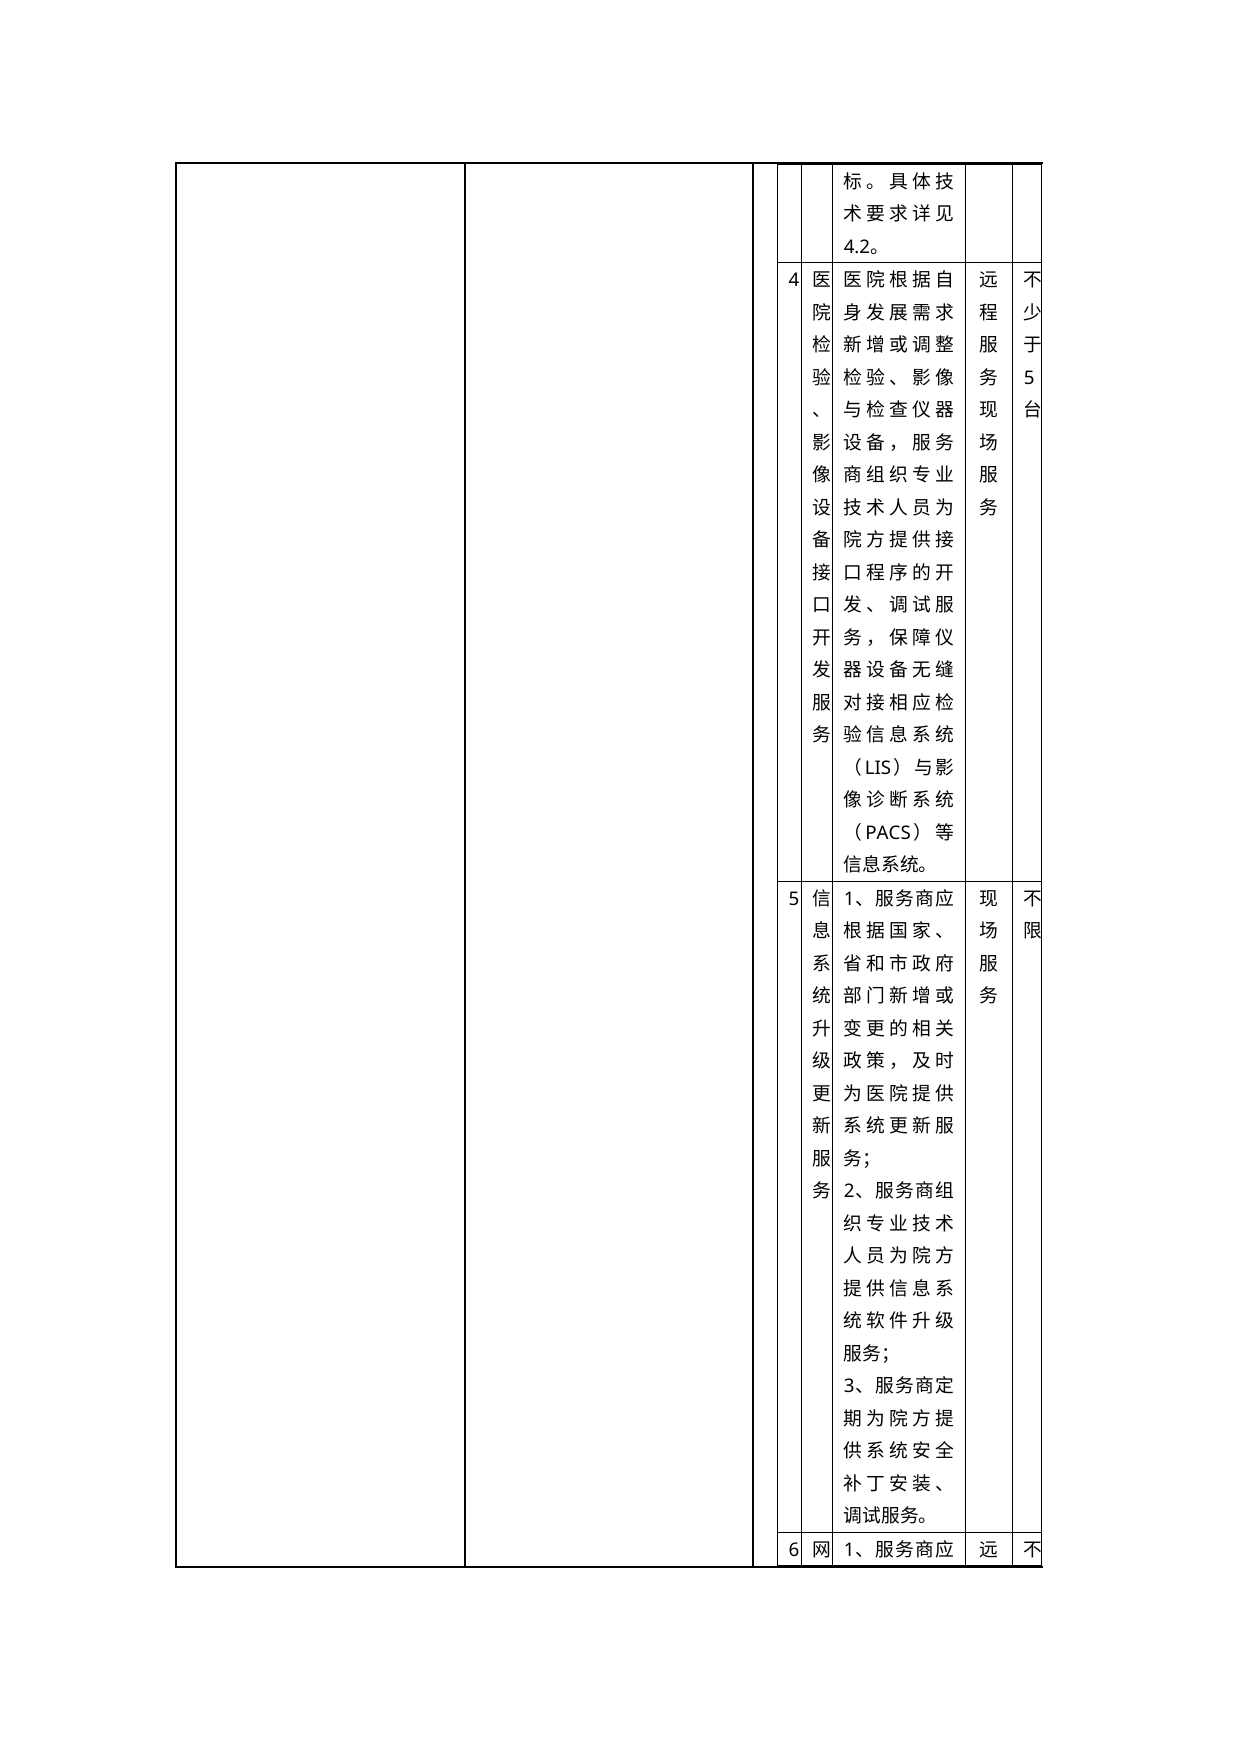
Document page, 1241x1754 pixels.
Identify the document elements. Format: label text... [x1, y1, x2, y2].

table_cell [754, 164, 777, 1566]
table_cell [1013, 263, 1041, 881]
table_cell [466, 164, 752, 1566]
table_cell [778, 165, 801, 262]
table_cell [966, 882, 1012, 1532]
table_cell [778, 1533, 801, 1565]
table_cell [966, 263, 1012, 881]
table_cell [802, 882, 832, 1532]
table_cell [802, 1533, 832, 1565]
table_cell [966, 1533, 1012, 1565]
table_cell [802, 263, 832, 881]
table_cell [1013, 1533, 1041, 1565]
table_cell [833, 263, 965, 881]
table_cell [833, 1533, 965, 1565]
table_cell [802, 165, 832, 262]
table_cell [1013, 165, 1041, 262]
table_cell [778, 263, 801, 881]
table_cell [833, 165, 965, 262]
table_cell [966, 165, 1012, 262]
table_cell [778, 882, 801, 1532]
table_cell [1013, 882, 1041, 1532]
table_cell 1 [177, 164, 464, 1566]
